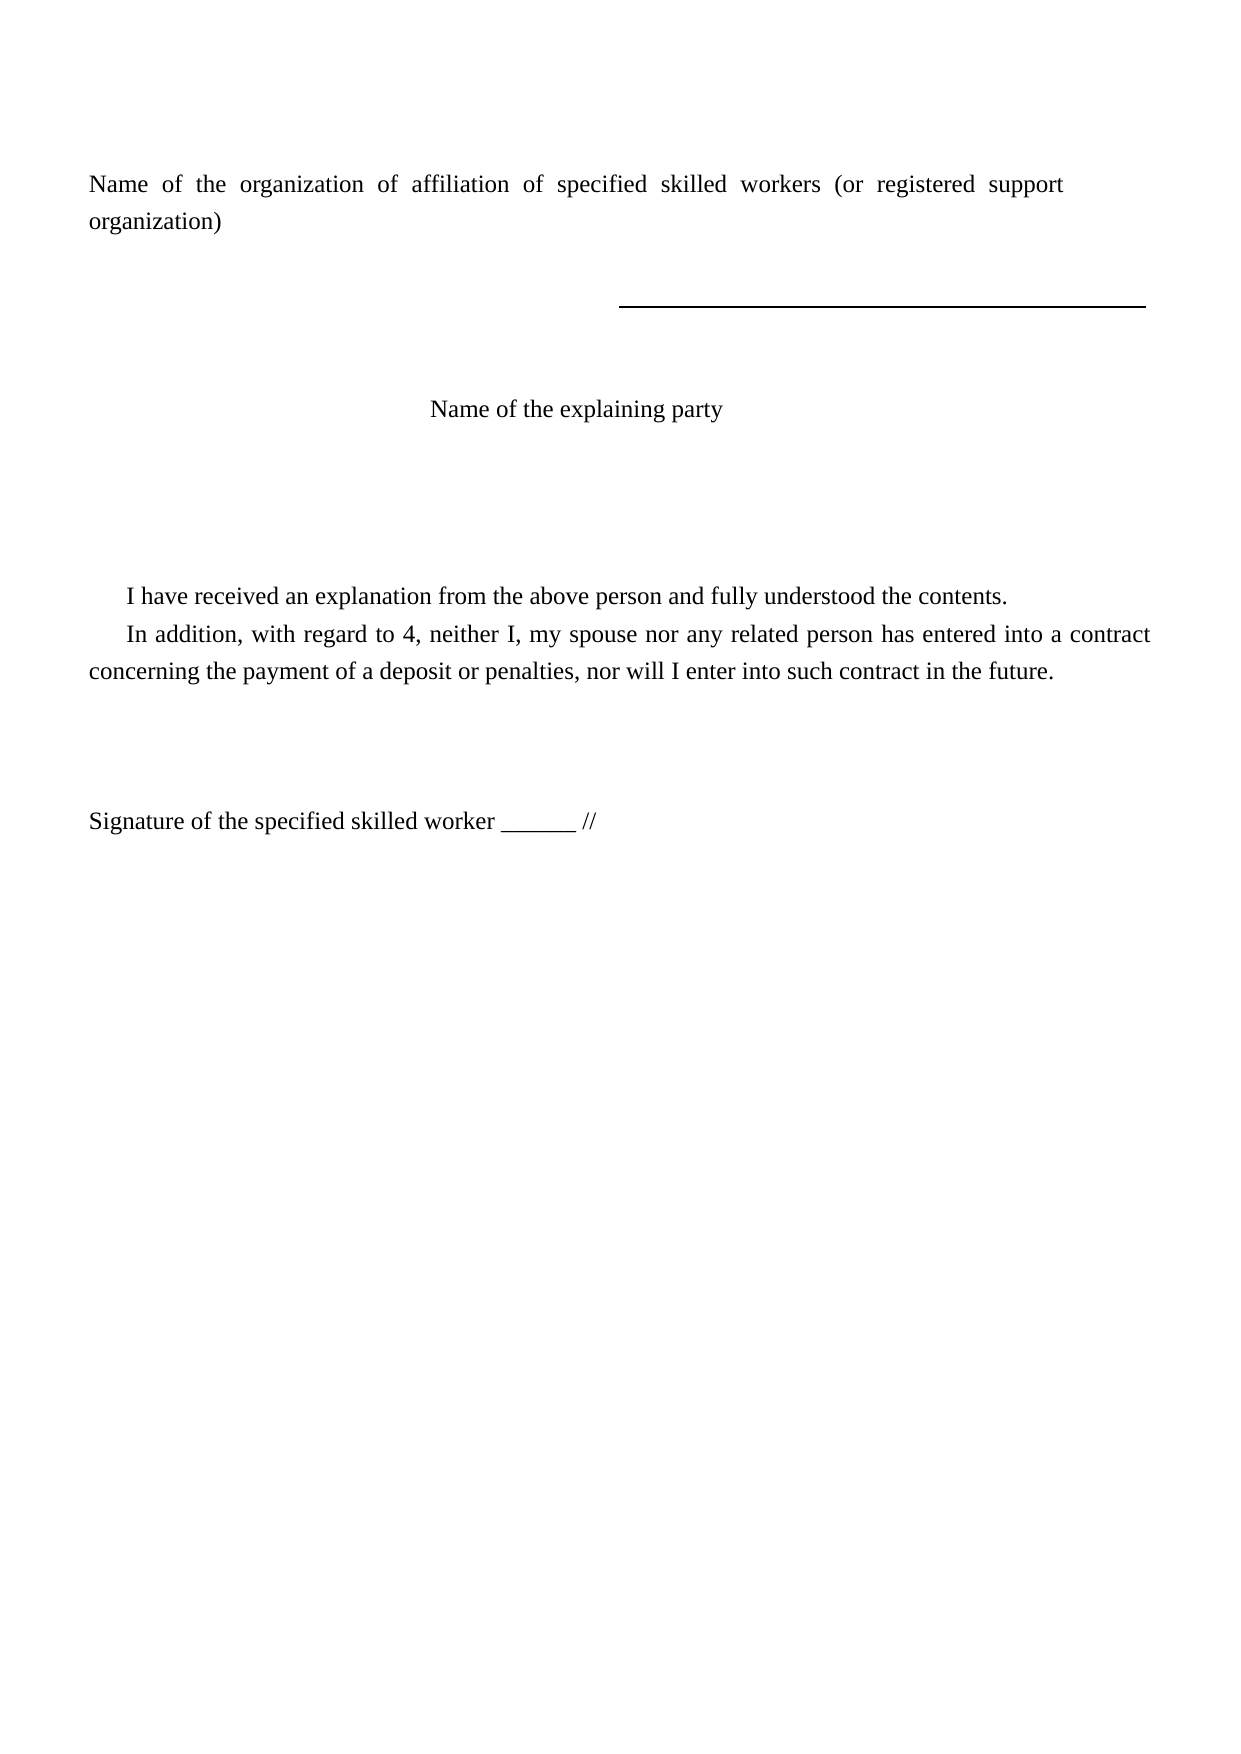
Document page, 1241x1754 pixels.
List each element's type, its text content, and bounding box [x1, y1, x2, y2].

text Name of the organization of affiliation of specified skilled workers (or registered support organization) [89, 164, 1064, 239]
text Signature of the specified skilled worker ______ // [89, 802, 1102, 839]
text I have received an explanation from the above person and fully understood the contents. [89, 577, 1152, 614]
text Name of the explaining party [89, 389, 1064, 427]
text In addition, with regard to 4, neither I, my spouse nor any related person has entered into a contract concerning the payment of a deposit or penalties, nor will I enter into such contract in the future. [89, 614, 1152, 689]
